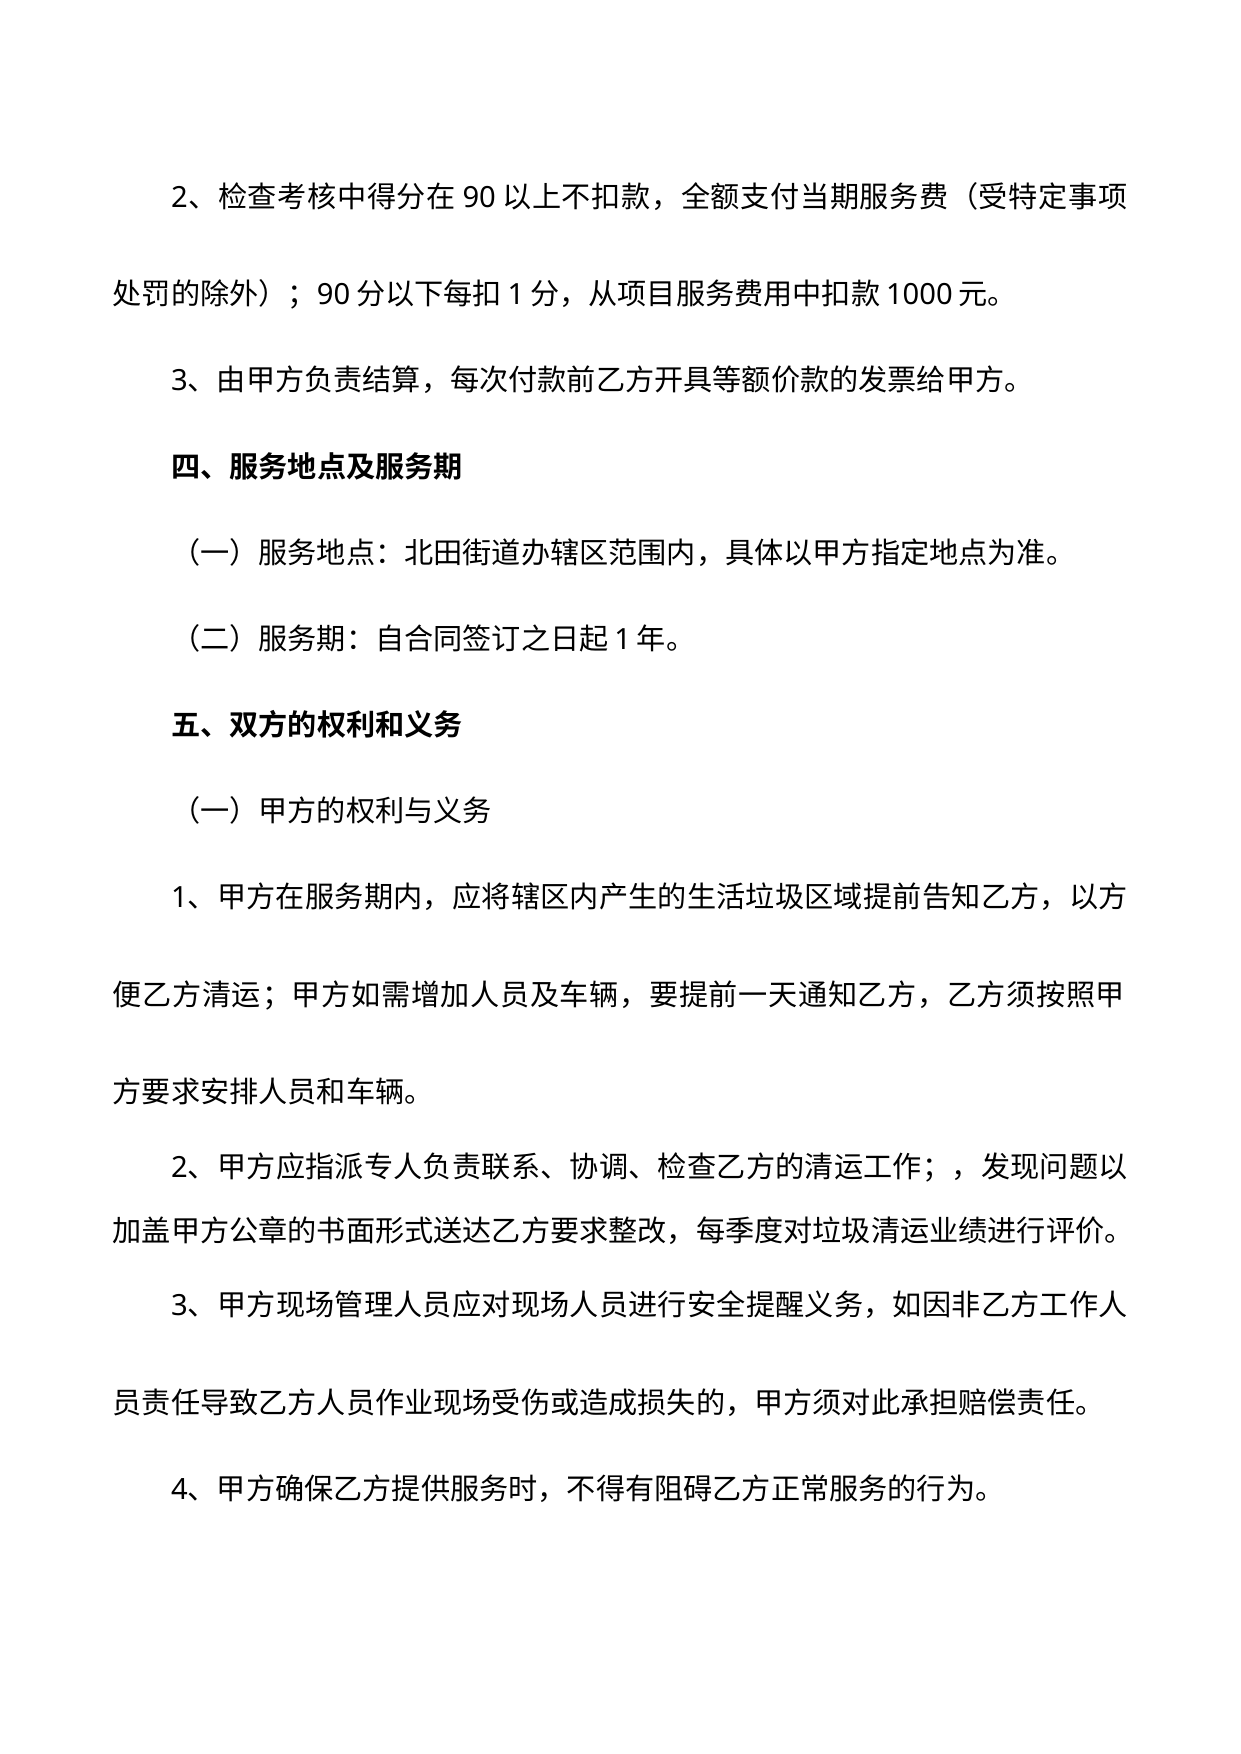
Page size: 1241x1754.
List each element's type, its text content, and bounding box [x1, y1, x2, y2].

text 1、甲方在服务期内，应将辖区内产生的生活垃圾区域提前告知乙方，以方便乙方清运；甲方如需增加人员及车辆，要提前一天通知乙方，乙方须按照甲方要求安排人员和车辆。 [112, 862, 1128, 1122]
text （二）服务期：自合同签订之日起1年。 [112, 604, 1128, 669]
text 4、甲方确保乙方提供服务时，不得有阻碍乙方正常服务的行为。 [112, 1454, 1128, 1519]
text （一）服务地点：北田街道办辖区范围内，具体以甲方指定地点为准。 [112, 518, 1128, 583]
text 2、甲方应指派专人负责联系、协调、检查乙方的清运工作；，发现问题以加盖甲方公章的书面形式送达乙方要求整改，每季度对垃圾清运业绩进行评价。 [112, 1144, 1128, 1249]
text 五、双方的权利和义务 [112, 690, 1128, 755]
text 3、由甲方负责结算，每次付款前乙方开具等额价款的发票给甲方。 [112, 346, 1128, 411]
text 3、甲方现场管理人员应对现场人员进行安全提醒义务，如因非乙方工作人员责任导致乙方人员作业现场受伤或造成损失的，甲方须对此承担赔偿责任。 [112, 1271, 1128, 1433]
text 四、服务地点及服务期 [112, 432, 1128, 497]
text （一）甲方的权利与义务 [112, 776, 1128, 841]
text 2、检查考核中得分在90以上不扣款，全额支付当期服务费（受特定事项处罚的除外）；90分以下每扣1分，从项目服务费用中扣款1000元。 [112, 162, 1128, 324]
